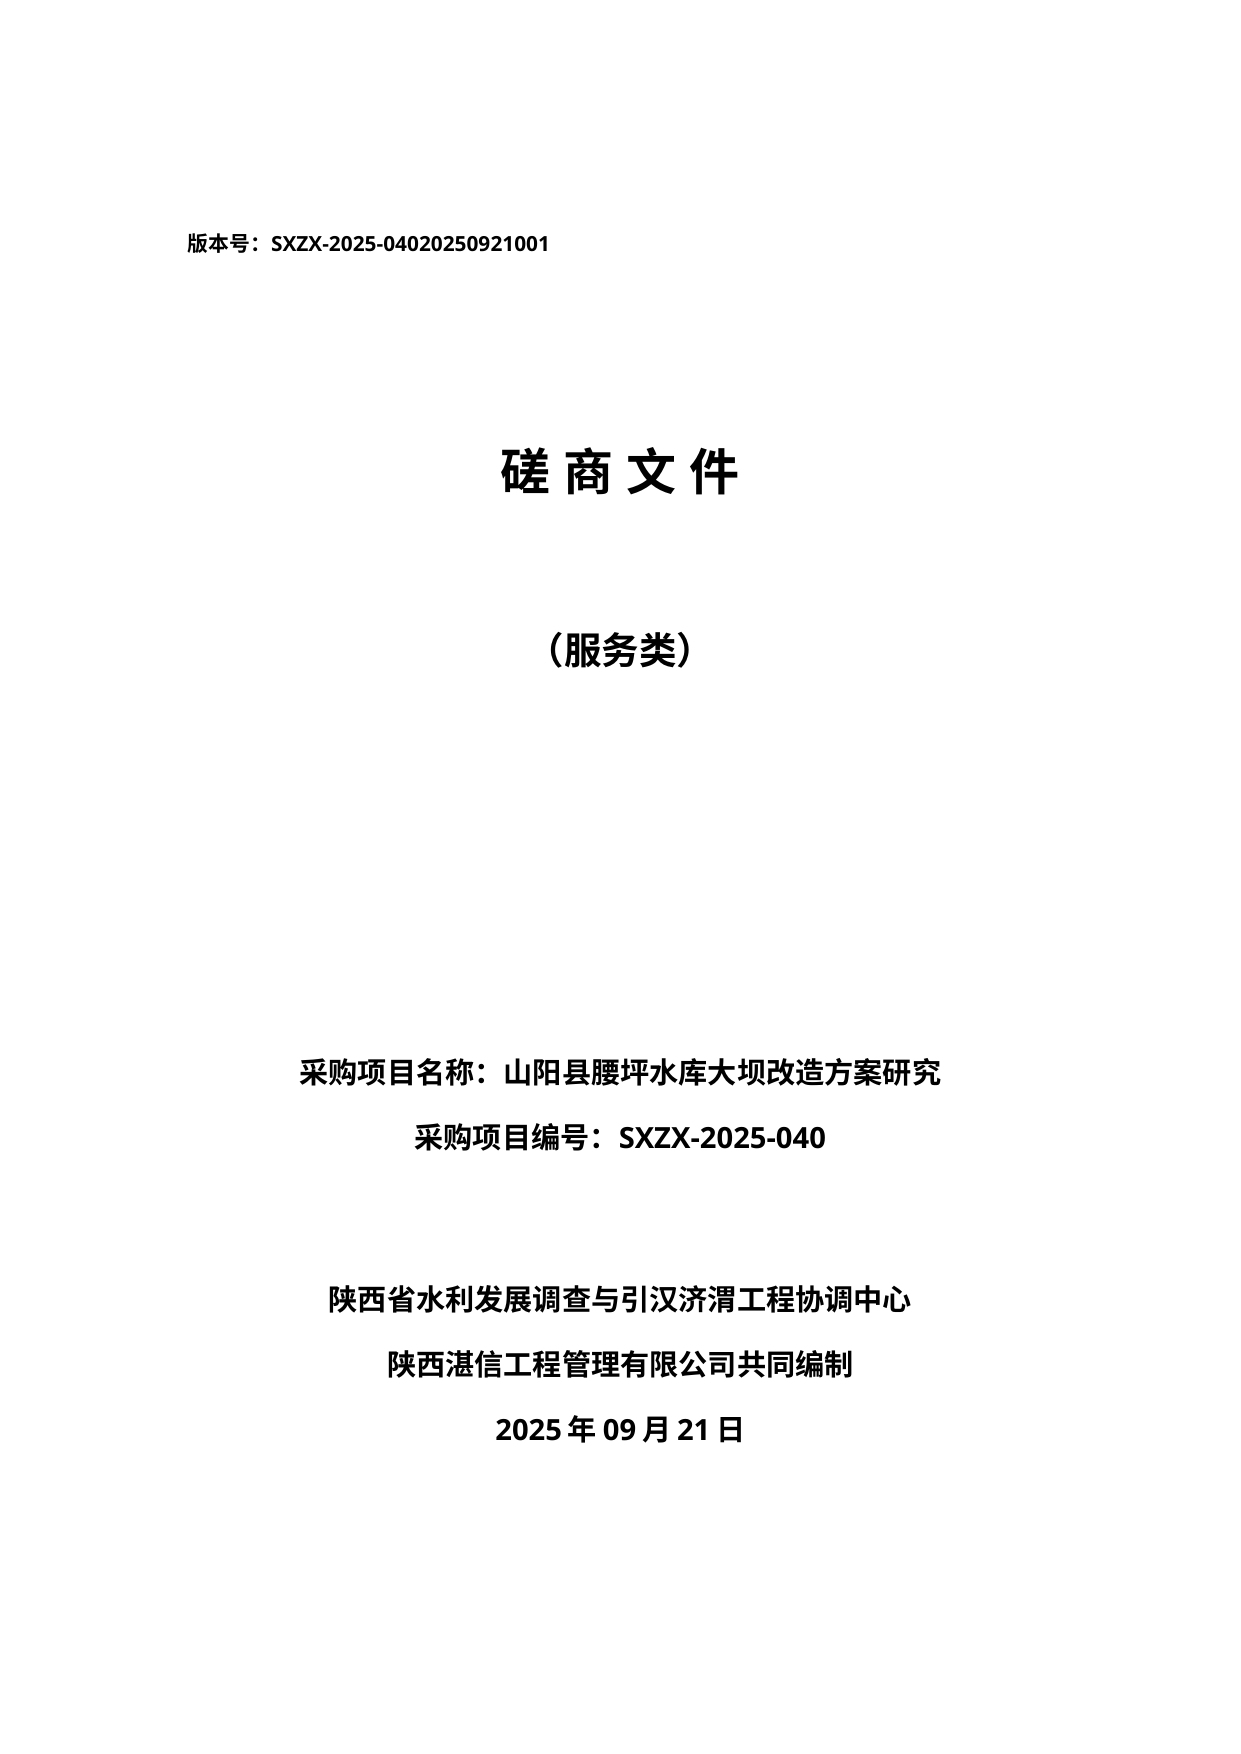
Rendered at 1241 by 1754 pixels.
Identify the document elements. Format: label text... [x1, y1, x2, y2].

text 磋 商 文 件 [187, 422, 1053, 617]
text 采购项目名称：山阳县腰坪水库大坝改造方案研究 [187, 1039, 1053, 1104]
text 陕西省水利发展调查与引汉济渭工程协调中心 [187, 1267, 1053, 1332]
text （服务类） [187, 617, 1053, 1039]
text 版本号：SXZX-2025-04020250921001 [187, 227, 1053, 422]
text 采购项目编号：SXZX-2025-040 [187, 1104, 1053, 1267]
text 2025年09月21日 [187, 1397, 1053, 1462]
text 陕西湛信工程管理有限公司共同编制 [187, 1332, 1053, 1397]
